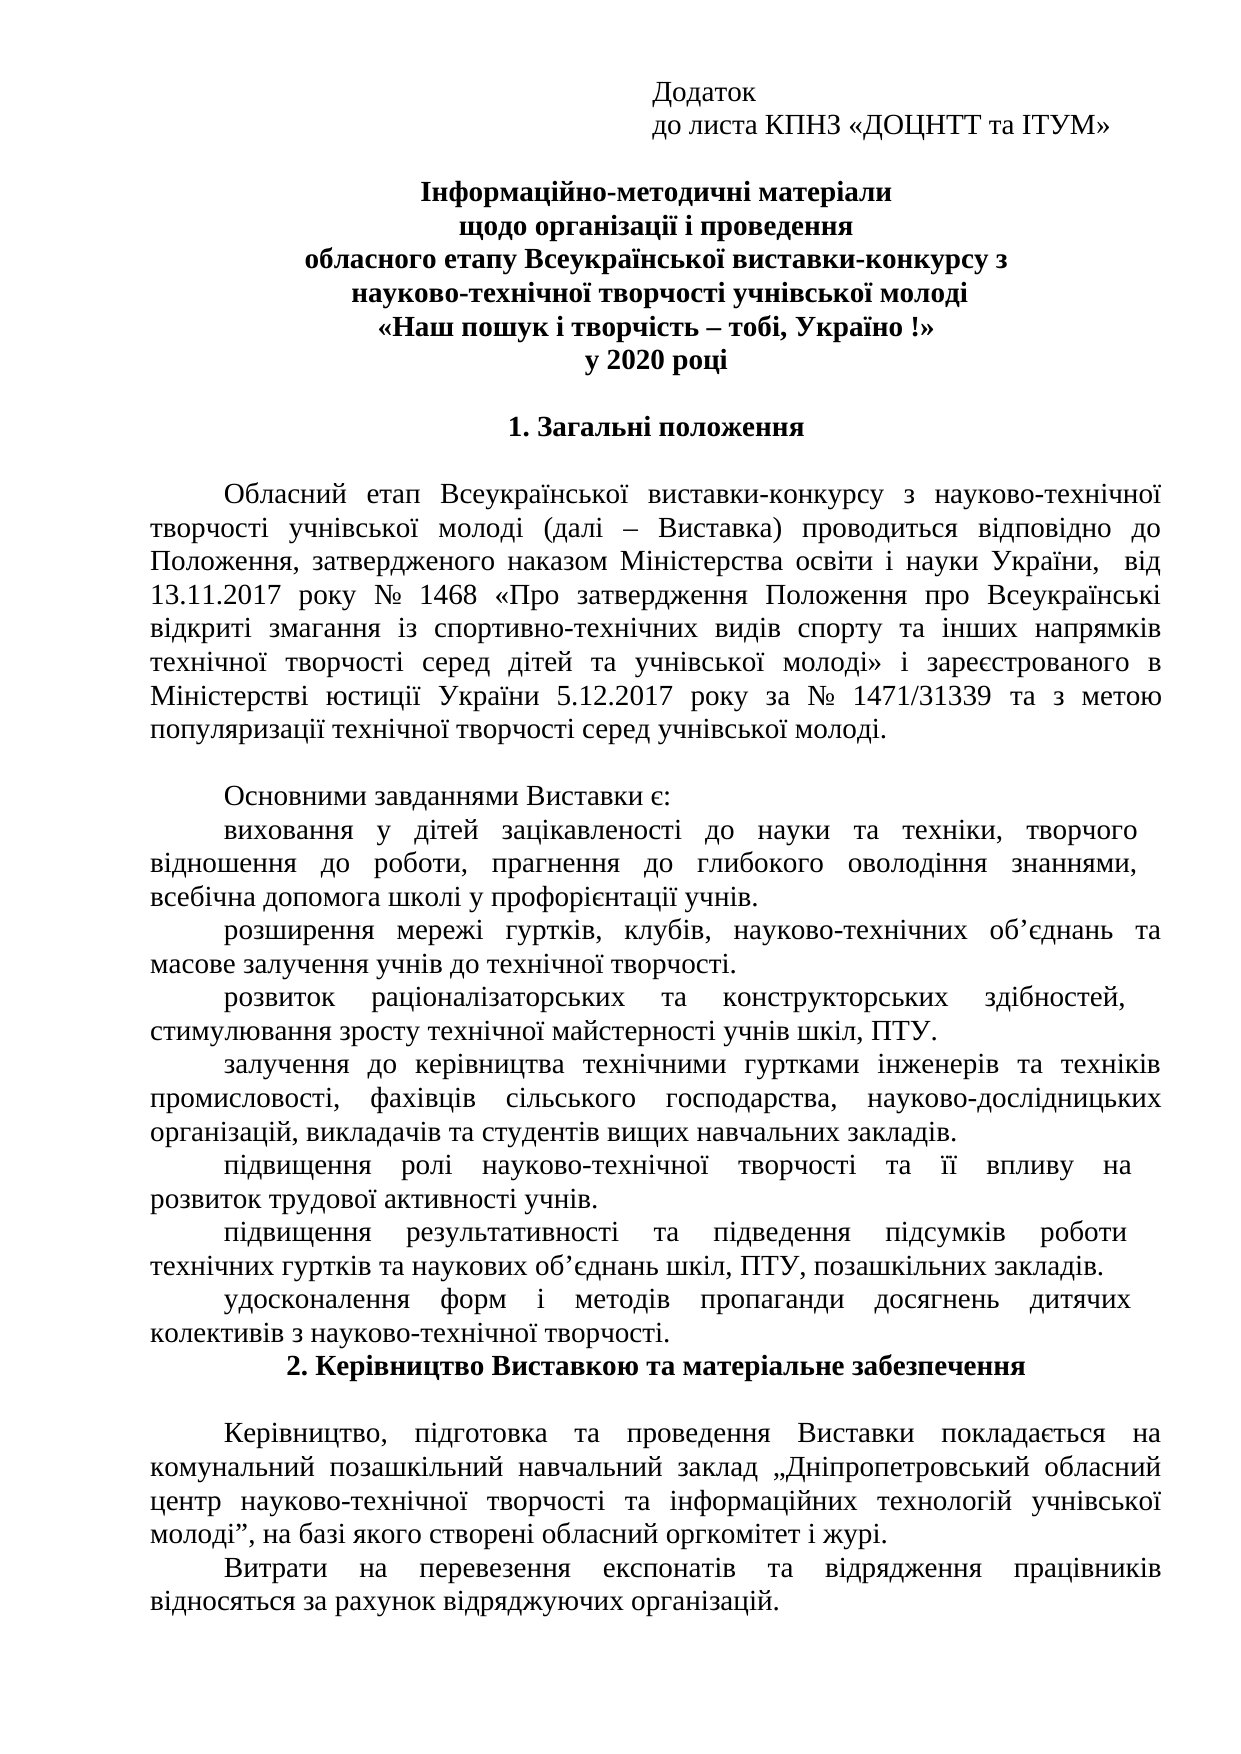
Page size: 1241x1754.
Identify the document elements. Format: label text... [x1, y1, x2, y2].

list підвищення ролі науково-технічної творчості та її впливу на розвиток трудової активності учнів. [150, 1147, 1162, 1214]
list підвищення результативності та підведення підсумків роботи технічних гуртків та наукових об’єднань шкіл, ПТУ, позашкільних закладів. [150, 1214, 1162, 1281]
text щодо організації і проведення [150, 208, 1162, 242]
text 1. Загальні положення [150, 409, 1162, 443]
list Керівництво, підготовка та проведення Виставки покладається на комунальний позашкільний навчальний заклад „Дніпропетровський обласний центр науково-технічної творчості та інформаційних технологій учнівської молоді”, на базі якого створені обласний оргкомітет і журі. [150, 1416, 1162, 1550]
text Інформаційно-методичні матеріали [150, 174, 1162, 208]
list удосконалення форм і методів пропаганди досягнень дитячих колективів з науково-технічної творчості. [150, 1281, 1162, 1348]
text 2. Керівництво Виставкою та матеріальне забезпечення [150, 1348, 1162, 1382]
text «Наш пошук і творчість – тобі, Україно !» [150, 309, 1162, 342]
list розвиток раціоналізаторських та конструкторських здібностей, стимулювання зросту технічної майстерності учнів шкіл, ПТУ. [150, 979, 1162, 1047]
list розширення мережі гуртків, клубів, науково-технічних об’єднань та масове залучення учнів до технічної творчості. [150, 912, 1162, 979]
text Обласний етап Всеукраїнської виставки-конкурсу з науково-технічної творчості учнівської молоді (далі – Виставка) проводиться відповідно до Положення, затвердженого наказом Міністерства освіти і науки України, від 13.11.2017 року № 1468 «Про затвердження Положення про Всеукраїнські відкриті змагання із спортивно-технічних видів спорту та інших напрямків технічної творчості серед дітей та учнівської молоді» і зареєстрованого в Міністерстві юстиції України 5.12.2017 року за № 1471/31339 та з метою популяризації технічної творчості серед учнівської молоді. [150, 476, 1162, 745]
text обласного етапу Всеукраїнської виставки-конкурсу з [150, 242, 1162, 275]
list виховання у дітей зацікавленості до науки та техніки, творчого відношення до роботи, прагнення до глибокого оволодіння знаннями, всебічна допомога школі у профорієнтації учнів. [150, 812, 1162, 912]
text у 2020 році [150, 342, 1162, 376]
list залучення до керівництва технічними гуртками інженерів та техніків промисловості, фахівців сільського господарства, науково-дослідницьких організацій, викладачів та студентів вищих навчальних закладів. [150, 1047, 1162, 1147]
text науково-технічної творчості учнівської молоді [150, 275, 1162, 309]
text Основними завданнями Виставки є: [150, 778, 1162, 812]
text Додаток [652, 74, 1162, 107]
text до листа КПНЗ «ДОЦНТТ та ІТУМ» [652, 107, 1162, 141]
list Витрати на перевезення експонатів та відрядження працівників відносяться за рахунок відряджуючих організацій. [150, 1550, 1162, 1617]
